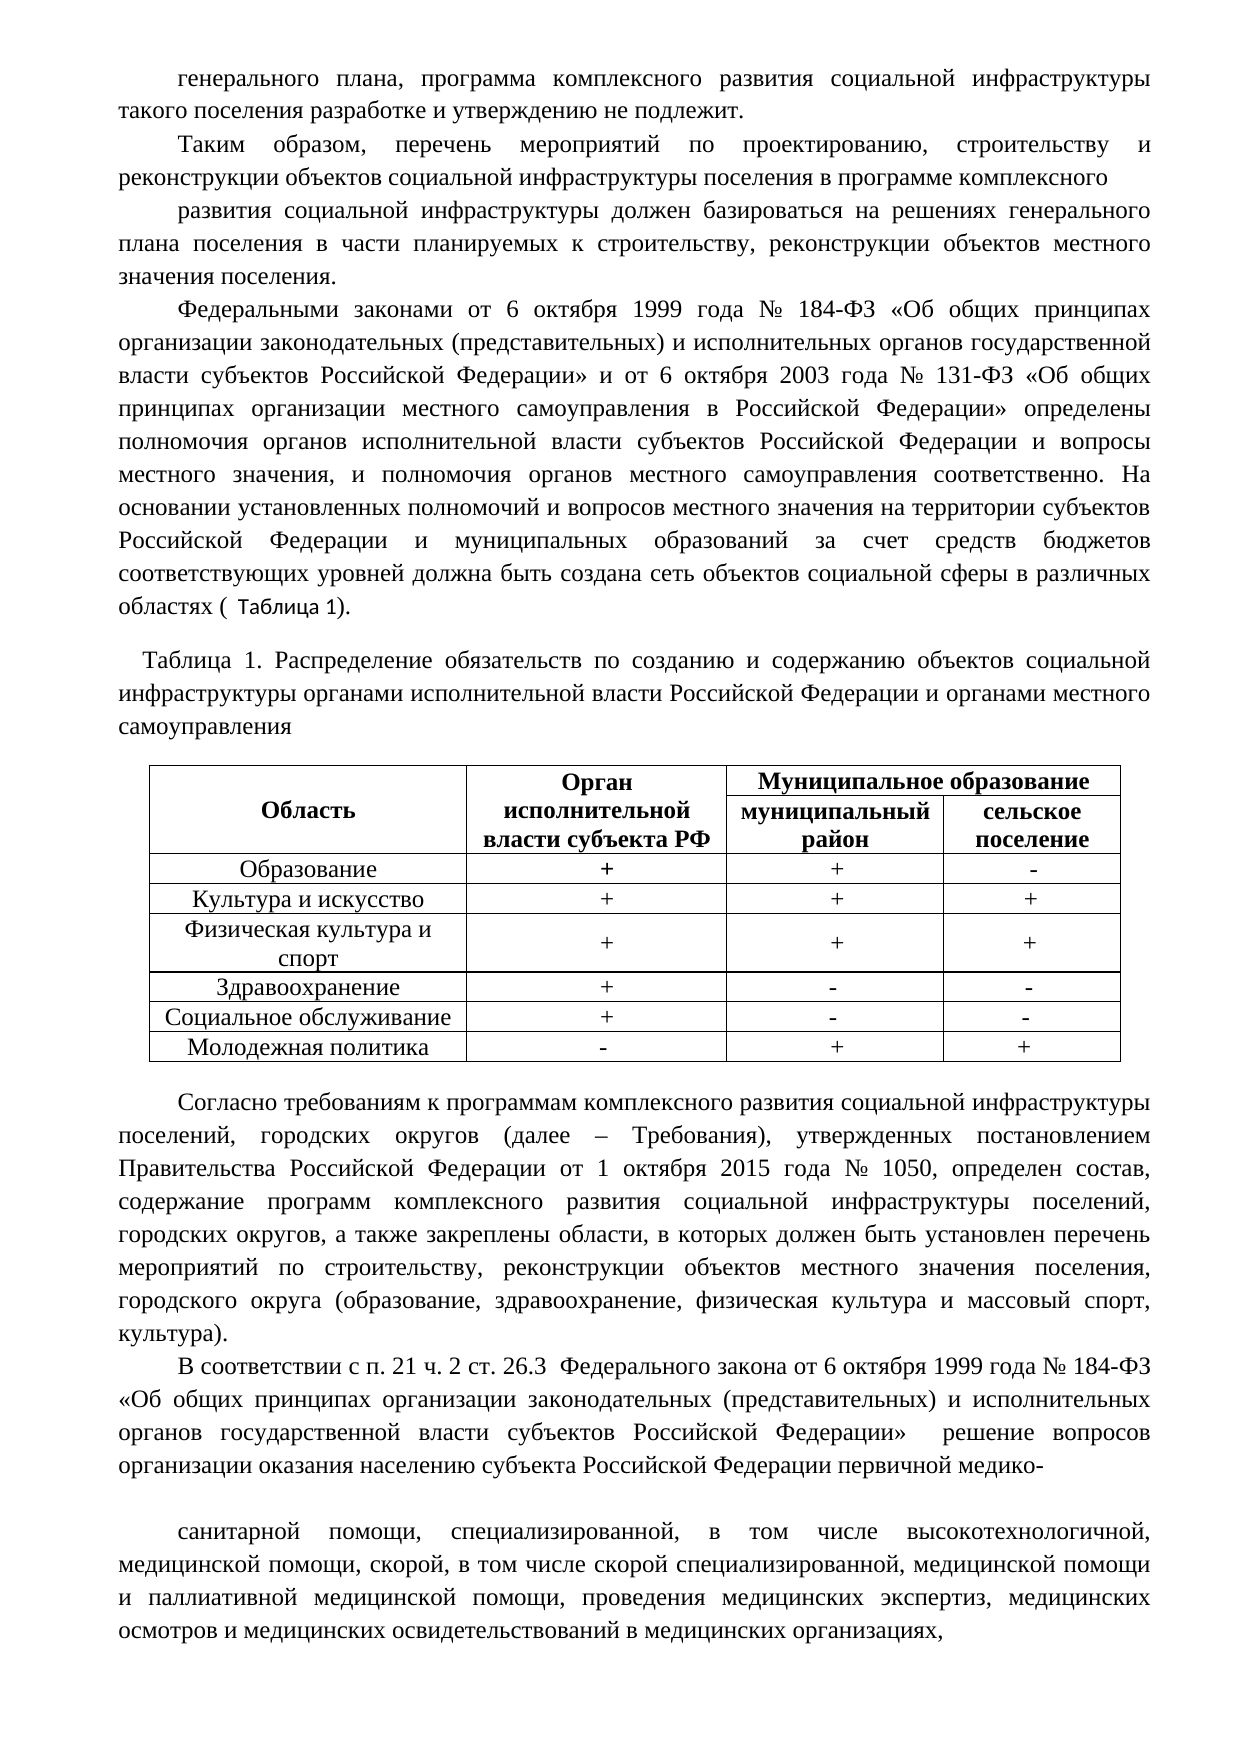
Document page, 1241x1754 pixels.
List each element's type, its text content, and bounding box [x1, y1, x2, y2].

table_cell + [727, 914, 943, 971]
table_cell Здравоохранение [150, 973, 466, 1001]
list В соответствии с п. 21 ч. 2 ст. 26.3 Федерального закона от 6 октября 1999 года № 184-ФЗ «Об общих принципах организации законодательных (представительных) и исполнительных органов государственной власти субъектов Российской Федерации» решение вопросов организации оказания населению субъекта Российской Федерации первичной медико- [118, 1351, 1152, 1479]
table_cell - [727, 973, 943, 1001]
table_cell + [467, 854, 726, 883]
table_cell - [467, 1032, 726, 1061]
table_cell - [727, 1002, 943, 1031]
text Таблица 1. Распределение обязательств по созданию и содержанию объектов социальной инфраструктуры органами исполнительной власти Российской Федерации и органами местного самоуправления [118, 645, 1152, 740]
table_cell - [944, 973, 1120, 1001]
table_cell + [727, 854, 943, 883]
table_cell + [467, 914, 726, 971]
table_cell Культура и искусство [150, 884, 466, 913]
table_cell + [467, 884, 726, 913]
table_header Область [150, 766, 466, 853]
table_header Орган исполнительной власти субъекта РФ [467, 766, 726, 853]
table_cell + [467, 973, 726, 1001]
table_cell + [944, 1032, 1120, 1061]
table_cell сельское поселение [944, 796, 1120, 853]
list санитарной помощи, специализированной, в том числе высокотехнологичной, медицинской помощи, скорой, в том числе скорой специализированной, медицинской помощи и паллиативной медицинской помощи, проведения медицинских экспертиз, медицинских осмотров и медицинских освидетельствований в медицинских организациях, [118, 1516, 1152, 1644]
table_header Муниципальное образование [727, 766, 1120, 795]
table_cell + [944, 884, 1120, 913]
table_cell + [944, 914, 1120, 971]
text развития социальной инфраструктуры должен базироваться на решениях генерального плана поселения в части планируемых к строительству, реконструкции объектов местного значения поселения. [118, 195, 1152, 289]
table_cell - [944, 854, 1120, 883]
text генерального плана, программа комплексного развития социальной инфраструктуры такого поселения разработке и утверждению не подлежит. [118, 63, 1152, 124]
table_cell - [944, 1002, 1120, 1031]
table_cell Молодежная политика [150, 1032, 466, 1061]
text Таким образом, перечень мероприятий по проектированию, строительству и реконструкции объектов социальной инфраструктуры поселения в программе комплексного [118, 129, 1152, 190]
table_cell Физическая культура и спорт [150, 914, 466, 971]
text Федеральными законами от 6 октября 1999 года № 184-ФЗ «Об общих принципах организации законодательных (представительных) и исполнительных органов государственной власти субъектов Российской Федерации» и от 6 октября 2003 года № 131-ФЗ «Об общих принципах организации местного самоуправления в Российской Федерации» определены полномочия органов исполнительной власти субъектов Российской Федерации и вопросы местного значения, и полномочия органов местного самоуправления соответственно. На основании установленных полномочий и вопросов местного значения на территории субъектов Российской Федерации и муниципальных образований за счет средств бюджетов соответствующих уровней должна быть создана сеть объектов социальной сферы в различных областях ( Таблица 1). [118, 294, 1152, 620]
table_cell + [727, 1032, 943, 1061]
table_cell муниципальный район [727, 796, 943, 853]
table_cell Образование [150, 854, 466, 883]
table_cell + [467, 1002, 726, 1031]
list Согласно требованиям к программам комплексного развития социальной инфраструктуры поселений, городских округов (далее – Требования), утвержденных постановлением Правительства Российской Федерации от 1 октября 2015 года № 1050, определен состав, содержание программ комплексного развития социальной инфраструктуры поселений, городских округов, а также закреплены области, в которых должен быть установлен перечень мероприятий по строительству, реконструкции объектов местного значения поселения, городского округа (образование, здравоохранение, физическая культура и массовый спорт, культура). [118, 1087, 1152, 1347]
table_cell Социальное обслуживание [150, 1002, 466, 1031]
table_cell + [727, 884, 943, 913]
